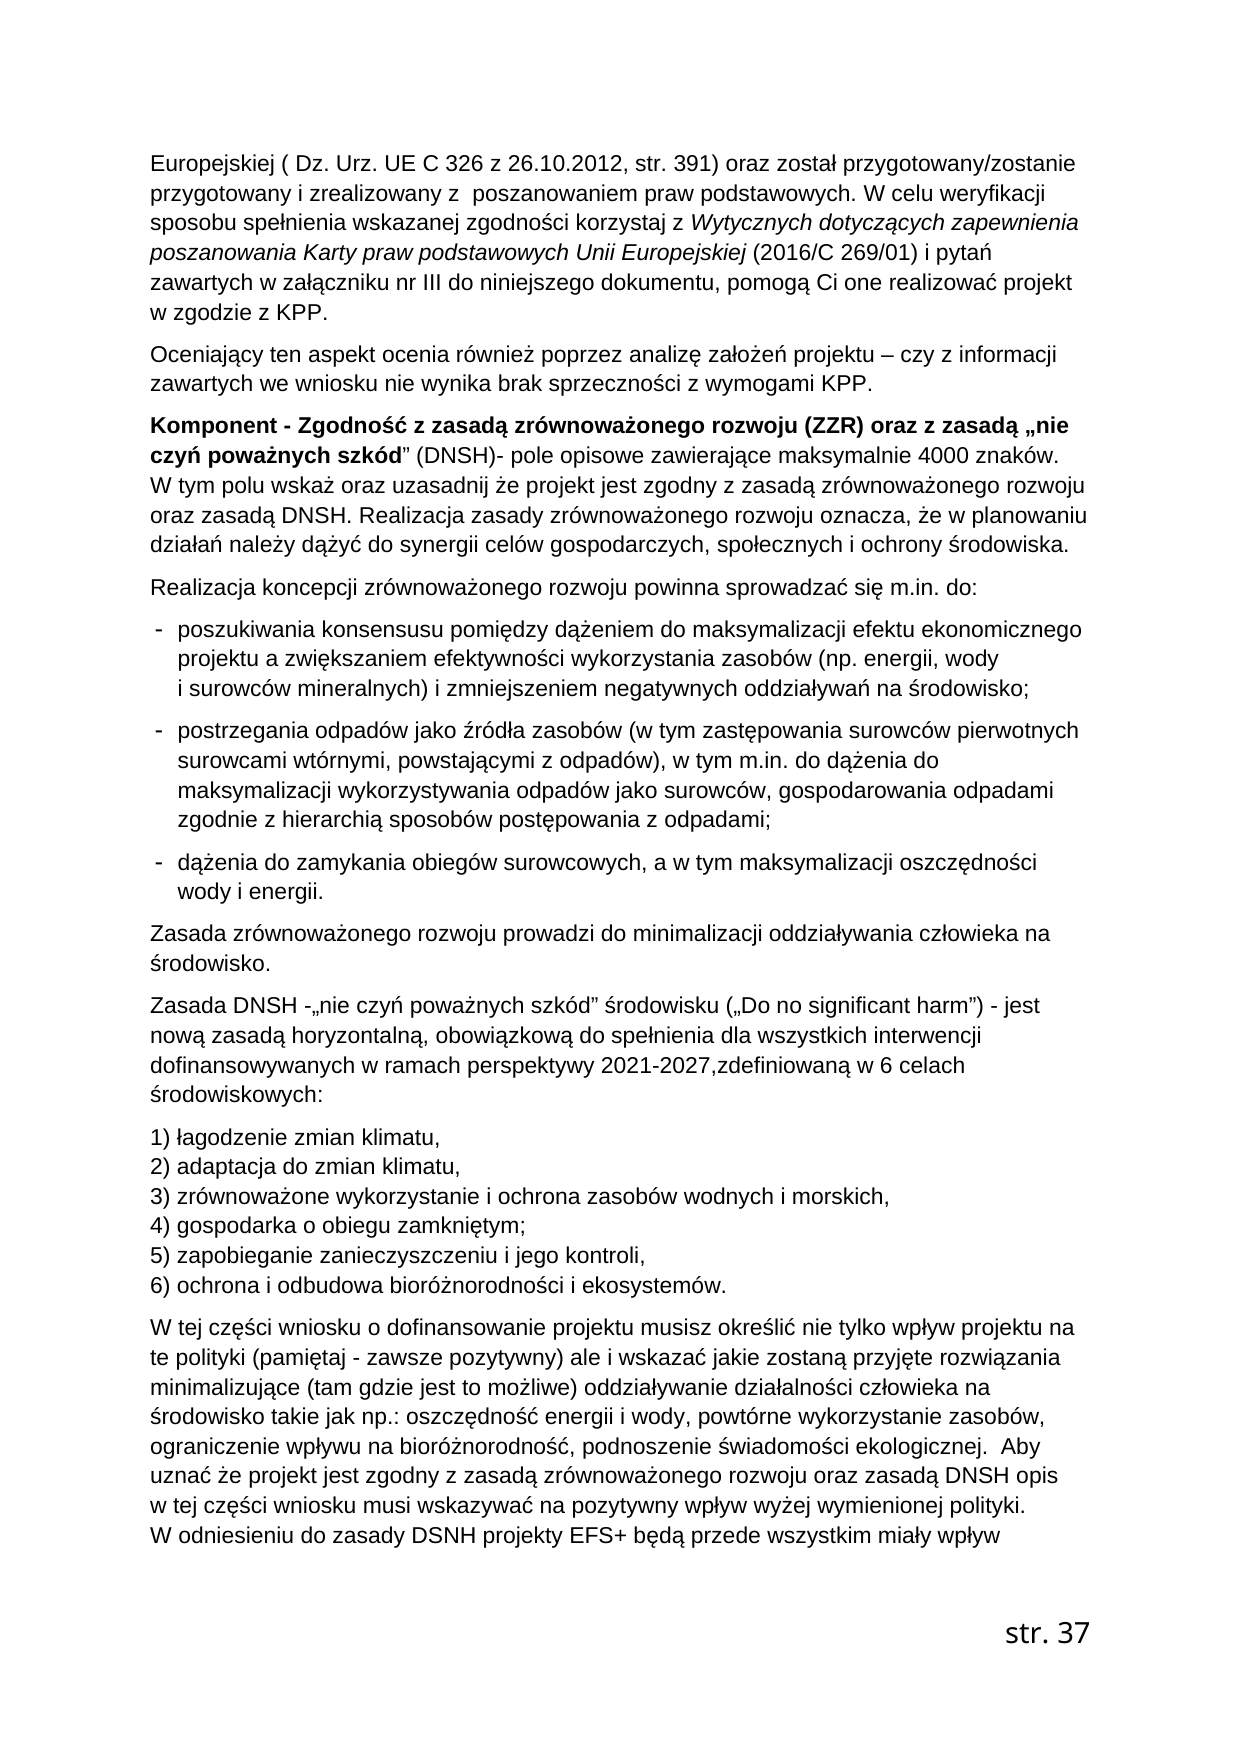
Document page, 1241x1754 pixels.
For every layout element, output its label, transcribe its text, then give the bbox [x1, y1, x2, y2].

list poszukiwania konsensusu pomiędzy dążeniem do maksymalizacji efektu ekonomicznego projektu a zwiększaniem efektywności wykorzystania zasobów (np. energii, wody i surowców mineralnych) i zmniejszeniem negatywnych oddziaływań na środowisko; [155, 616, 1090, 701]
text Komponent - Zgodność z zasadą zrównoważonego rozwoju (ZZR) oraz z zasadą „nie czyń poważnych szkód” (DNSH)- pole opisowe zawierające maksymalnie 4000 znaków. W tym polu wskaż oraz uzasadnij że projekt jest zgodny z zasadą zrównoważonego rozwoju oraz zasadą DNSH. Realizacja zasady zrównoważonego rozwoju oznacza, że w planowaniu działań należy dążyć do synergii celów gospodarczych, społecznych i ochrony środowiska. [150, 412, 1090, 558]
text Oceniający ten aspekt ocenia również poprzez analizę założeń projektu – czy z informacji zawartych we wniosku nie wynika brak sprzeczności z wymogami KPP. [150, 341, 1090, 397]
text Zasada zrównoważonego rozwoju prowadzi do minimalizacji oddziaływania człowieka na środowisko. [150, 920, 1090, 976]
text 1) łagodzenie zmian klimatu, 2) adaptacja do zmian klimatu, 3) zrównoważone wykorzystanie i ochrona zasobów wodnych i morskich, 4) gospodarka o obiegu zamkniętym; 5) zapobieganie zanieczyszczeniu i jego kontroli, 6) ochrona i odbudowa bioróżnorodności i ekosystemów. [150, 1123, 1090, 1298]
text Zasada DNSH -„nie czyń poważnych szkód” środowisku („Do no significant harm”) - jest nową zasadą horyzontalną, obowiązkową do spełnienia dla wszystkich interwencji dofinansowywanych w ramach perspektywy 2021-2027,zdefiniowaną w 6 celach środowiskowych: [150, 992, 1090, 1108]
list postrzegania odpadów jako źródła zasobów (w tym zastępowania surowców pierwotnych surowcami wtórnymi, powstającymi z odpadów), w tym m.in. do dążenia do maksymalizacji wykorzystywania odpadów jako surowców, gospodarowania odpadami zgodnie z hierarchią sposobów postępowania z odpadami; [155, 717, 1090, 833]
list dążenia do zamykania obiegów surowcowych, a w tym maksymalizacji oszczędności wody i energii. [155, 848, 1090, 904]
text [150, 1314, 1090, 1548]
text Realizacja koncepcji zrównoważonego rozwoju powinna sprowadzać się m.in. do: [150, 573, 1090, 600]
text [150, 150, 1090, 325]
